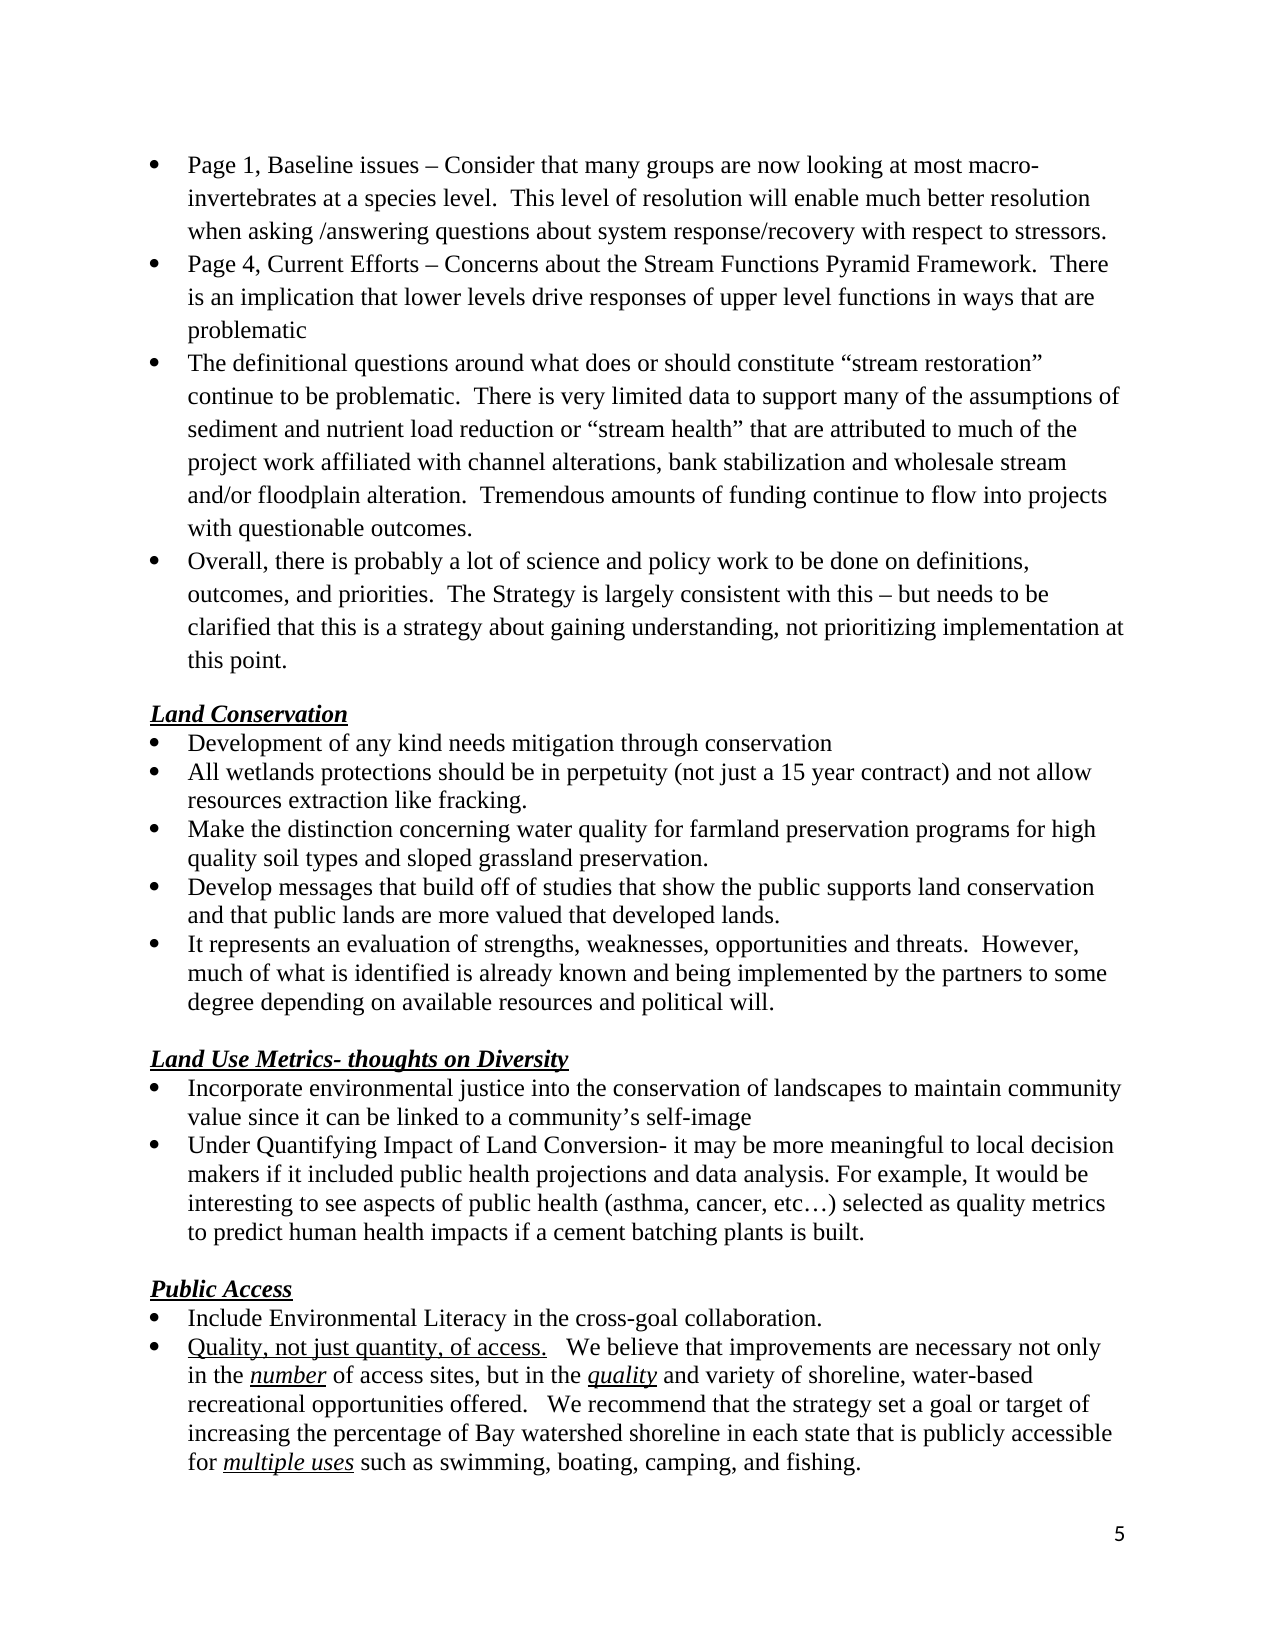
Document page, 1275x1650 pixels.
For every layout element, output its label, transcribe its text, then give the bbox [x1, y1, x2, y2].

list Include Environmental Literacy in the cross-goal collaboration. [150, 1303, 1125, 1332]
list Quality, not just quantity, of access. We believe that improvements are necessary not only in the number of access sites, but in the quality and variety of shoreline, water-based recreational opportunities offered. We recommend that the strategy set a goal or target of increasing the percentage of Bay watershed shoreline in each state that is publicly accessible for multiple uses such as swimming, boating, camping, and fishing. [150, 1332, 1125, 1475]
list Overall, there is probably a lot of science and policy work to be done on definitions, outcomes, and priorities. The Strategy is largely consistent with this – but needs to be clarified that this is a strategy about gaining understanding, not prioritizing implementation at this point. [150, 546, 1125, 674]
text Land Use Metrics- thoughts on Diversity [150, 1044, 1125, 1073]
text Public Access [150, 1274, 1125, 1303]
list All wetlands protections should be in perpetuity (not just a 15 year contract) and not allow resources extraction like fracking. [150, 757, 1125, 814]
list Incorporate environmental justice into the conservation of landscapes to maintain community value since it can be linked to a community’s self-image [150, 1073, 1125, 1130]
list Development of any kind needs mitigation through conservation [150, 728, 1125, 757]
text Land Conservation [150, 699, 1125, 728]
list Develop messages that build off of studies that show the public supports land conservation and that public lands are more valued that developed lands. [150, 872, 1125, 929]
list The definitional questions around what does or should constitute “stream restoration” continue to be problematic. There is very limited data to support many of the assumptions of sediment and nutrient load reduction or “stream health” that are attributed to much of the project work affiliated with channel alterations, bank stabilization and wholesale stream and/or floodplain alteration. Tremendous amounts of funding continue to flow into projects with questionable outcomes. [150, 348, 1125, 542]
list Under Quantifying Impact of Land Conversion- it may be more meaningful to local decision makers if it included public health projections and data analysis. For example, It would be interesting to see aspects of public health (asthma, cancer, etc…) selected as quality metrics to predict human health impacts if a cement batching plants is built. [150, 1130, 1125, 1245]
list Make the distinction concerning water quality for farmland preservation programs for high quality soil types and sloped grassland preservation. [150, 814, 1125, 872]
list Page 4, Current Efforts – Concerns about the Stream Functions Pyramid Framework. There is an implication that lower levels drive responses of upper level functions in ways that are problematic [150, 249, 1125, 344]
list It represents an evaluation of strengths, weaknesses, opportunities and threats. However, much of what is identified is already known and being implemented by the partners to some degree depending on available resources and political will. [150, 929, 1125, 1015]
list Page 1, Baseline issues – Consider that many groups are now looking at most macro-invertebrates at a species level. This level of resolution will enable much better resolution when asking /answering questions about system response/recovery with respect to stressors. [150, 150, 1125, 245]
